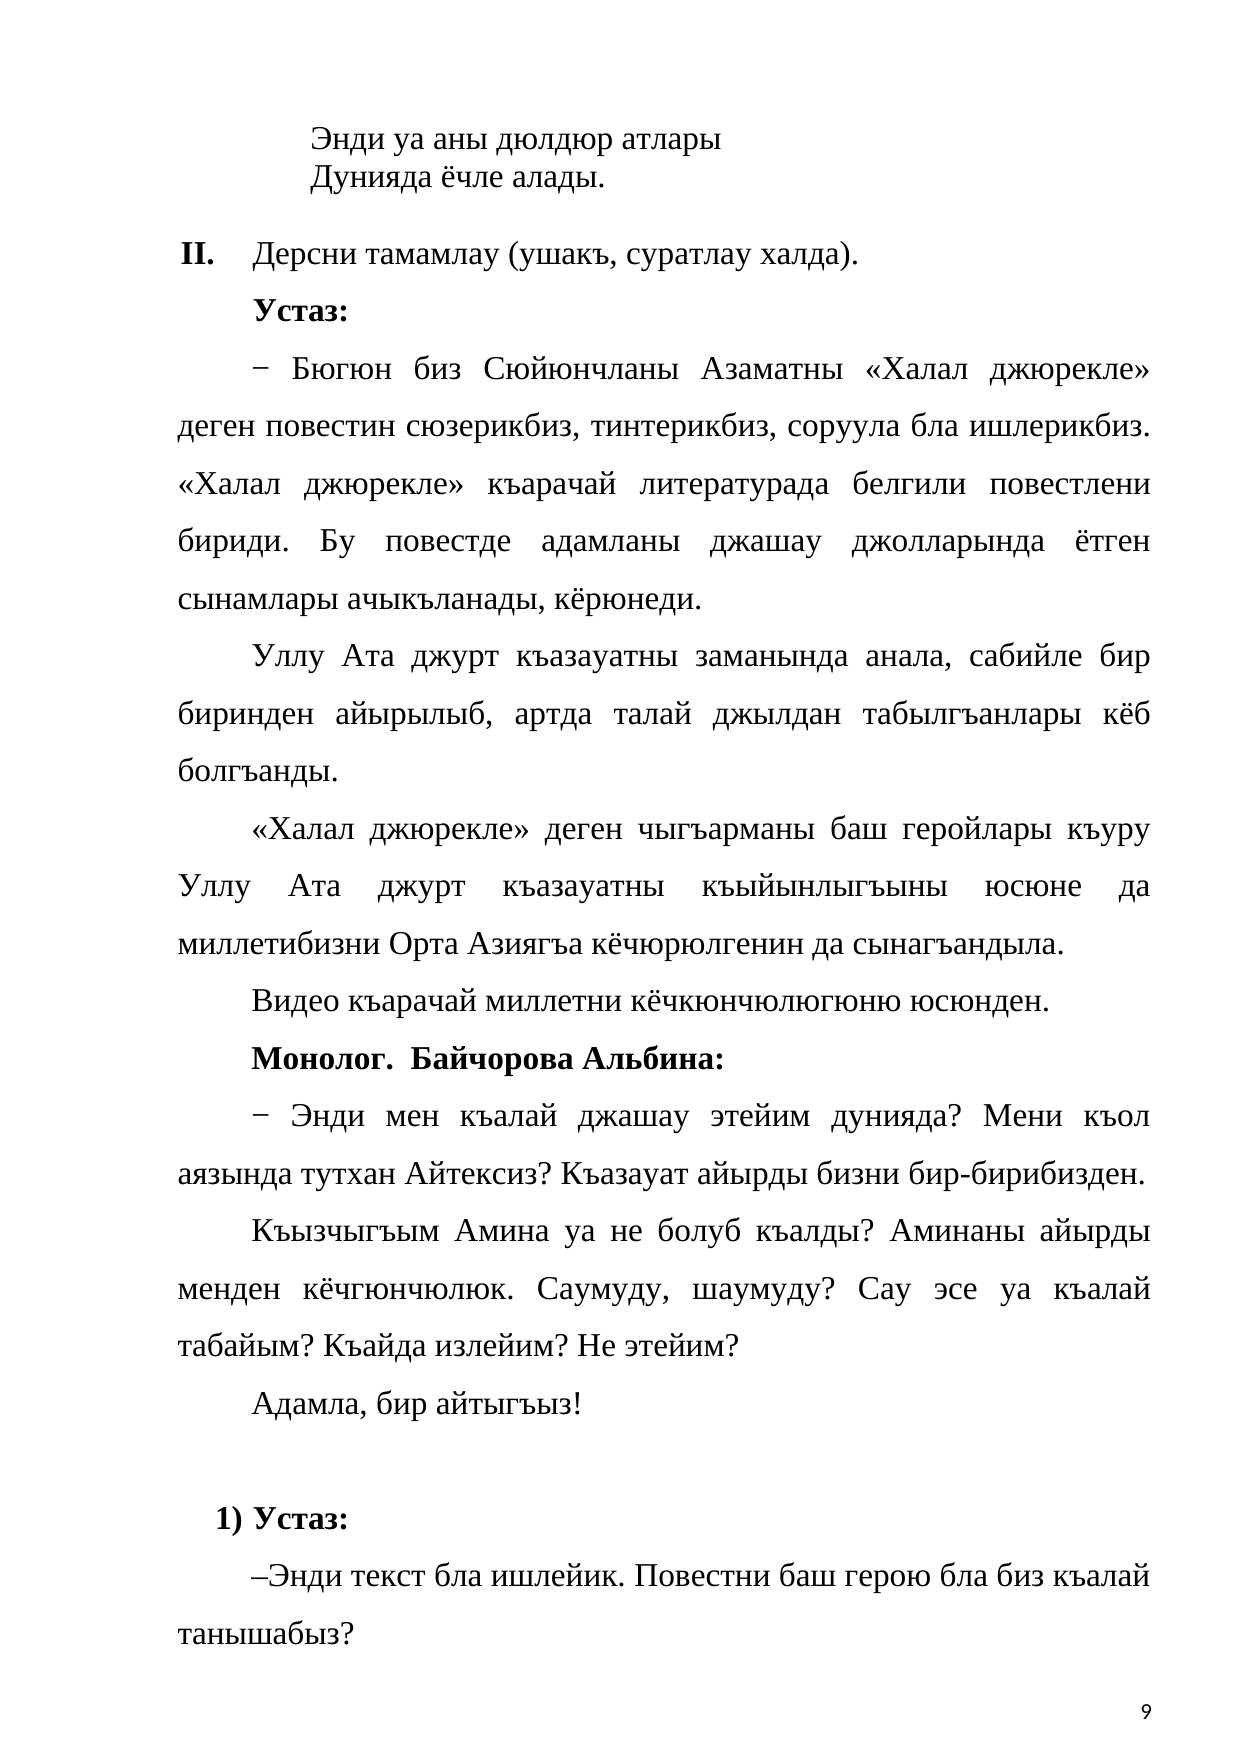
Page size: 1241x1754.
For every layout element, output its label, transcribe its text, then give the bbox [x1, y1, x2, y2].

list Устаз: [215, 1498, 1152, 1536]
text Энди уа аны дюлдюр атлары [177, 118, 1152, 156]
list Адамла, бир айтыгъыз! [177, 1383, 1152, 1421]
text Дунияда ёчле алады. [177, 156, 1152, 195]
list Уллу Ата джурт къазауатны заманында анала, сабийле бир биринден айырылыб, артда талай джылдан табылгъанлары кёб болгъанды. [177, 636, 1152, 789]
list Устаз: [252, 291, 1152, 329]
list Къызчыгъым Амина уа не болуб къалды? Аминаны айырды менден кёчгюнчюлюк. Саумуду, шаумуду? Сау эсе уа къалай табайым? Къайда излейим? Не этейим? [177, 1211, 1152, 1364]
list Дерсни тамамлау (ушакъ, суратлау халда). [215, 233, 1152, 271]
list Видео къарачай миллетни кёчкюнчюлюгюню юсюнден. [177, 981, 1152, 1019]
list − Бюгюн биз Сюйюнчланы Азаматны «Халал джюрекле» деген повестин сюзерикбиз, тинтерикбиз, соруула бла ишлерикбиз. «Халал джюрекле» къарачай литературада белгили повестлени бириди. Бу повестде адамланы джашау джолларында ётген сынамлары ачыкъланады, кёрюнеди. [177, 348, 1152, 616]
list − Энди мен къалай джашау этейим дунияда? Мени къол аязында тутхан Айтексиз? Къазауат айырды бизни бир-бирибизден. [177, 1096, 1152, 1191]
list Монолог. Байчорова Альбина: [177, 1038, 1152, 1076]
list –Энди текст бла ишлейик. Повестни баш герою бла биз къалай танышабыз? [177, 1556, 1152, 1651]
list «Халал джюрекле» деген чыгъарманы баш геройлары къуру Уллу Ата джурт къазауатны къыйынлыгъыны юсюне да миллетибизни Орта Азиягъа кёчюрюлгенин да сынагъандыла. [177, 808, 1152, 961]
